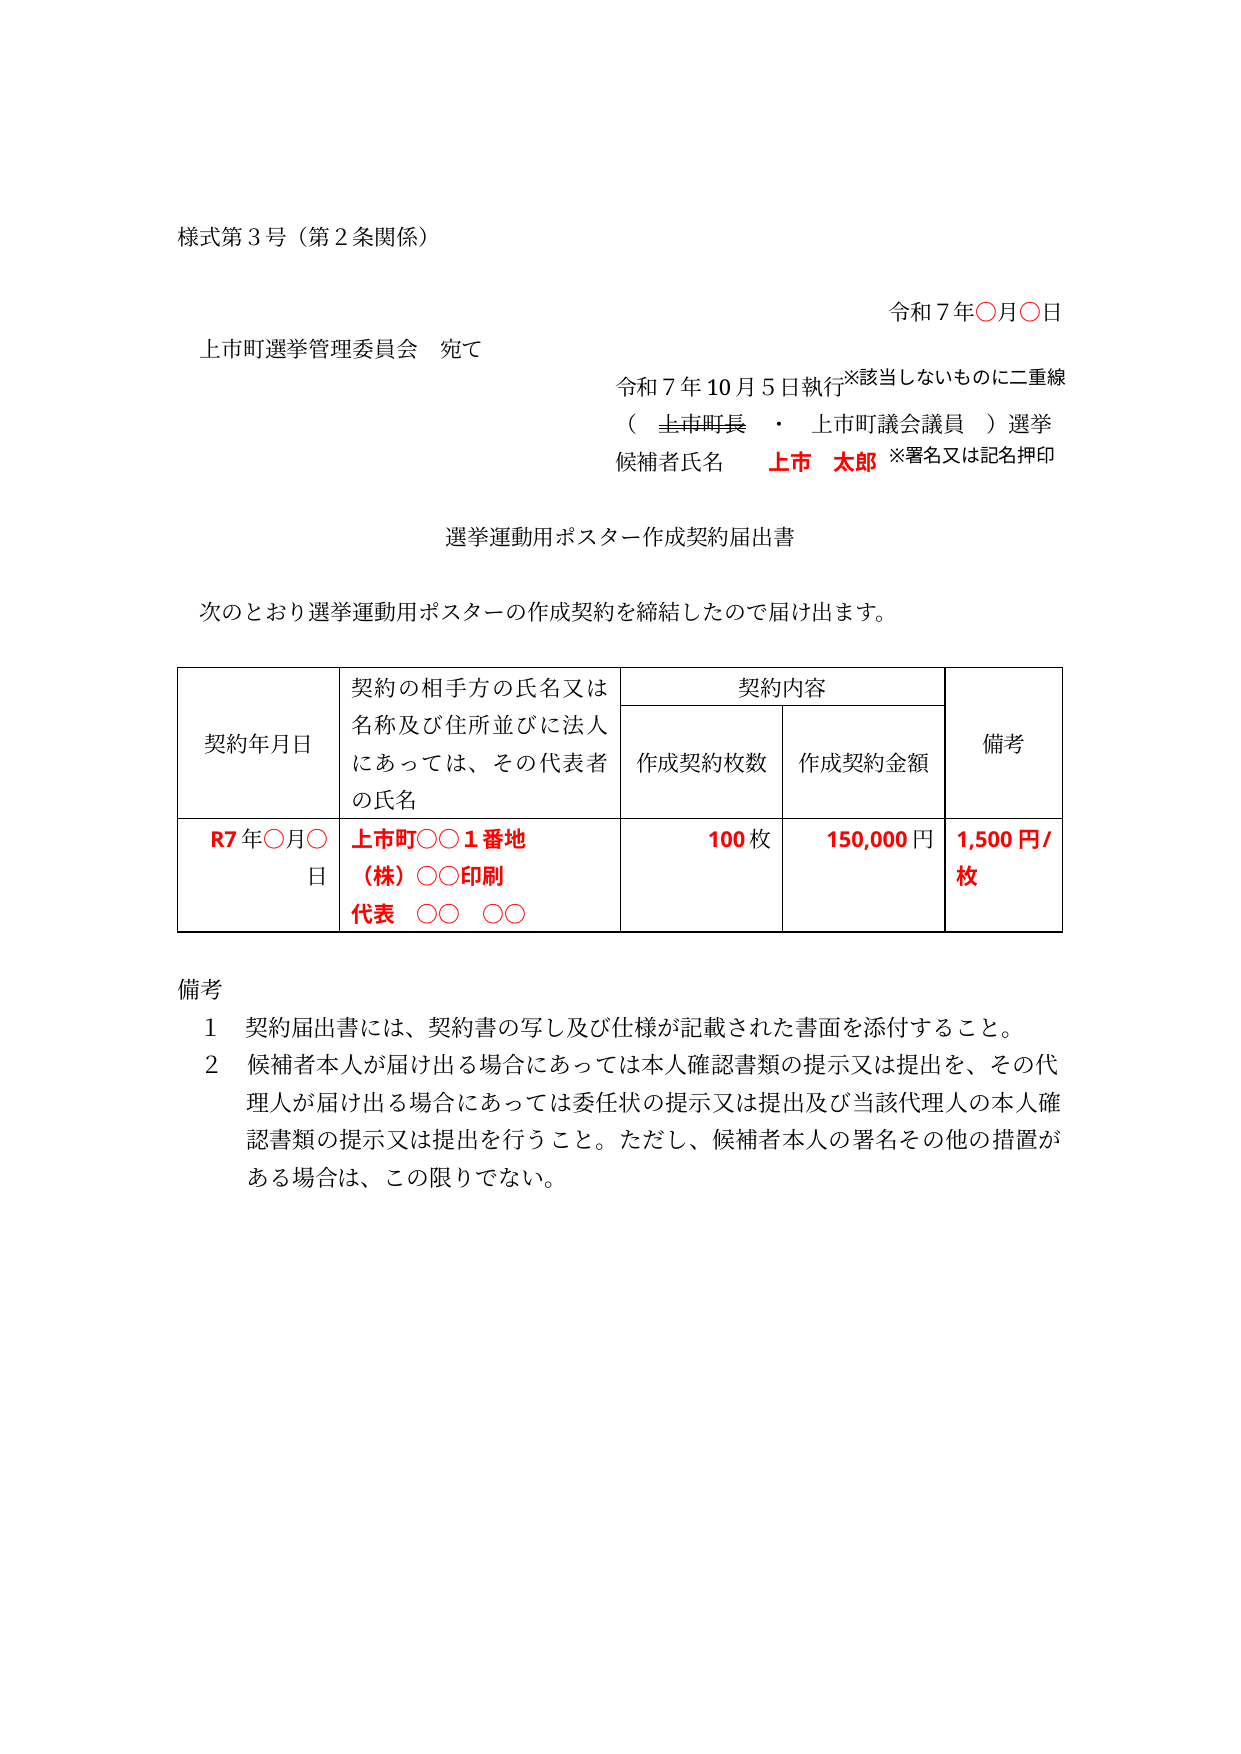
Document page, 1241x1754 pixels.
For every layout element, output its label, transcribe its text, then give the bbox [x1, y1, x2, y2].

text １ 契約届出書には、契約書の写し及び仕様が記載された書面を添付すること。 [199, 1007, 1063, 1045]
table_header 契約年月日 [178, 668, 339, 818]
table_cell R7年○月○日 [178, 819, 339, 931]
table_cell 上市町○○１番地 （株）○○印刷 代表 ○○ ○○ [340, 819, 620, 931]
text 次のとおり選挙運動用ポスターの作成契約を締結したので届け出ます。 [177, 592, 1063, 629]
text 上市町選挙管理委員会 宛て [177, 329, 1063, 367]
text ２ 候補者本人が届け出る場合にあっては本人確認書類の提示又は提出を、その代理人が届け出る場合にあっては委任状の提示又は提出及び当該代理人の本人確認書類の提示又は提出を行うこと。ただし、候補者本人の署名その他の措置がある場合は、この限りでない。 [177, 1045, 1063, 1195]
table_header 契約の相手方の氏名又は名称及び住所並びに法人にあっては、その代表者の氏名 [340, 668, 620, 818]
table_header 契約内容 [621, 668, 944, 705]
table_cell 100枚 [621, 819, 782, 931]
table_cell 1,500円/枚 [946, 819, 1062, 931]
text 選挙運動用ポスター作成契約届出書 [177, 517, 1063, 554]
table_header 備考 [946, 668, 1062, 818]
text 様式第３号（第２条関係） [177, 217, 1063, 254]
text 令和７年10月５日執行 [615, 367, 1063, 404]
table_cell 作成契約枚数 [621, 706, 782, 818]
text 備考 [177, 970, 1063, 1007]
table_cell 150,000円 [783, 819, 944, 931]
text 令和７年○月○日 [177, 292, 1063, 329]
text （ 上市町長 ・ 上市町議会議員 ）選挙 [615, 404, 1063, 442]
text 候補者氏名 上市 太郎 [615, 442, 1063, 479]
table_cell 作成契約金額 [783, 706, 944, 818]
